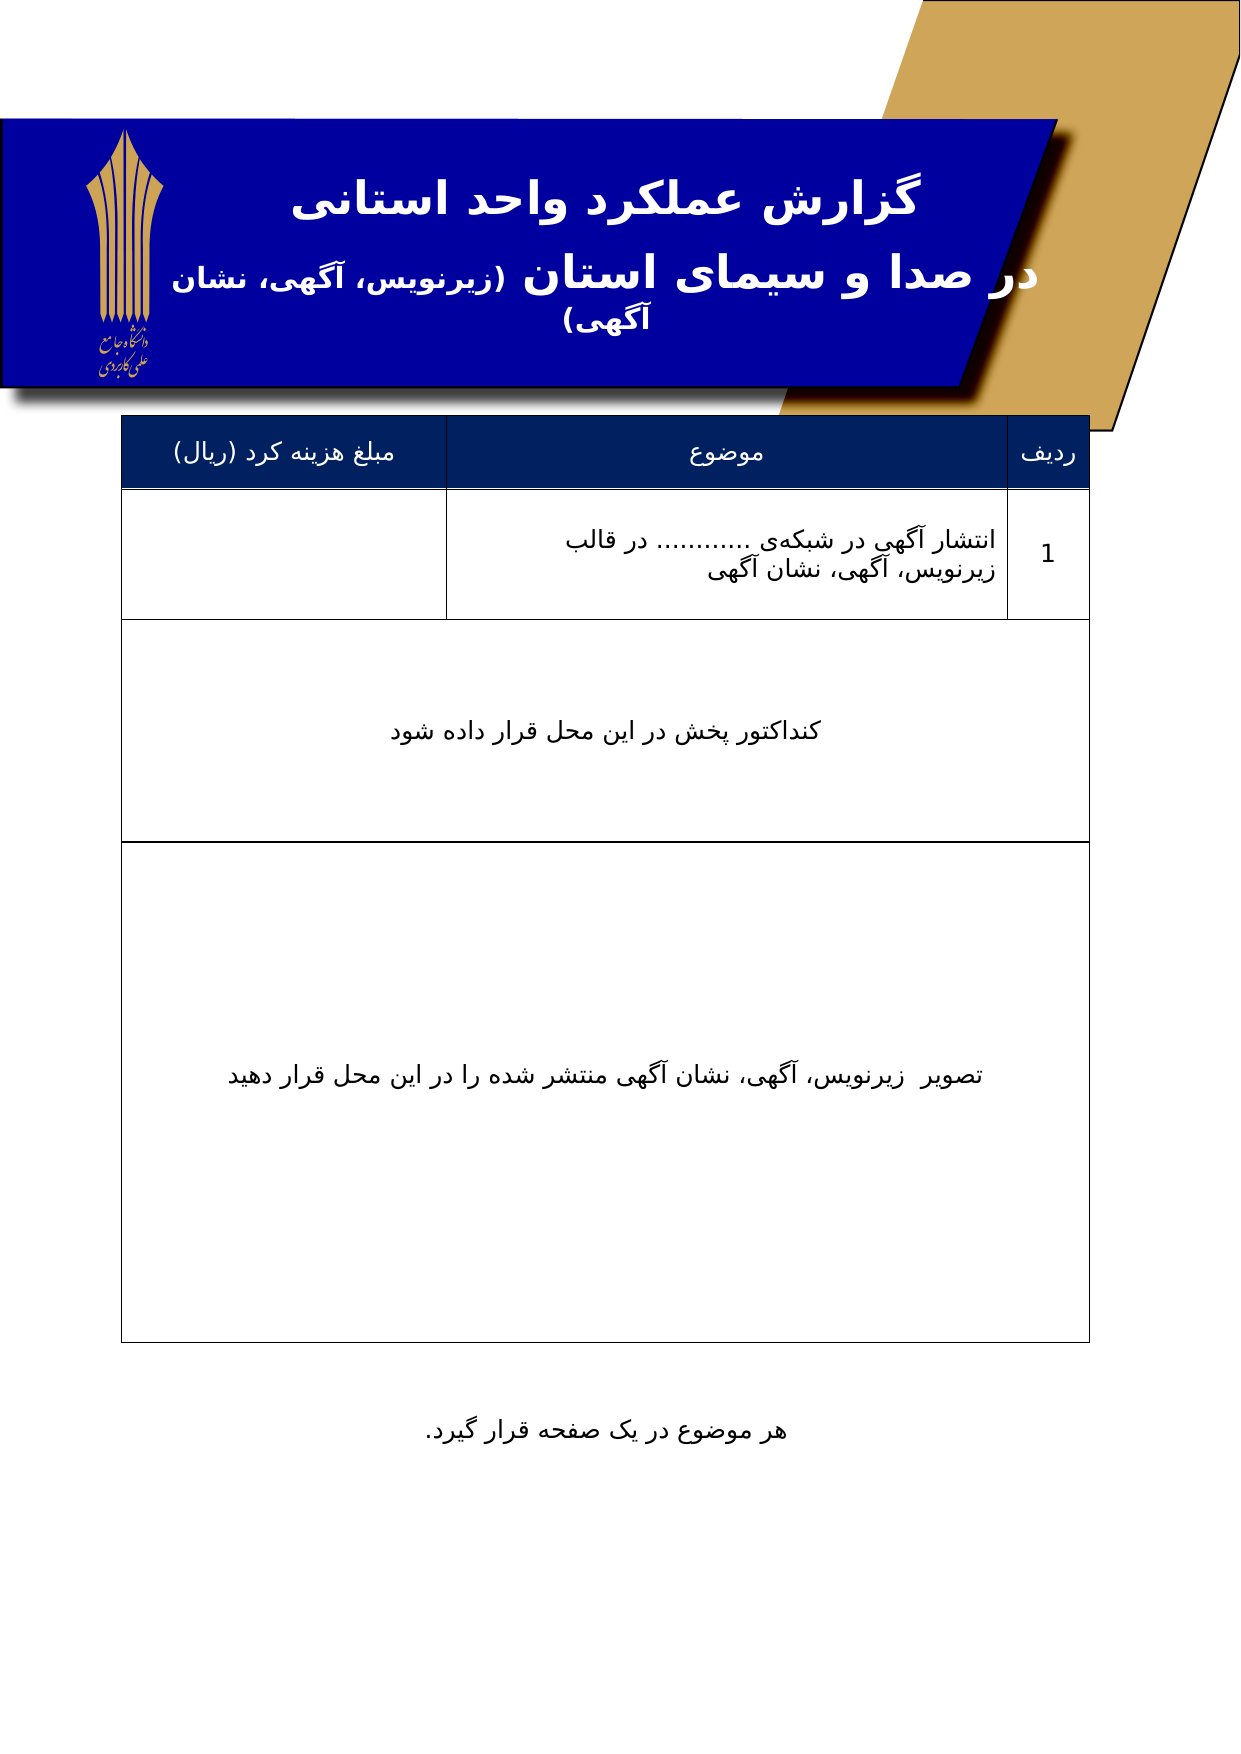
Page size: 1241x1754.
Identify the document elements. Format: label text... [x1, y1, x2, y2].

picture [0, 0, 1241, 469]
table_header موضوع [447, 416, 1007, 488]
table_header ردیف [1008, 416, 1089, 488]
table_cell 1 [1008, 490, 1089, 619]
table_cell انتشار آگهی در شبکه‌ی ............ در قالب زیرنویس، آگهی، نشان آگهی [447, 490, 1007, 619]
text هر موضوع در یک صفحه قرار گیرد. [122, 1415, 1090, 1444]
text گزارش عملکرد واحد استانی [122, 172, 1090, 225]
text در صدا و سیمای استان (زیرنویس، آگهی، نشان آگهی) [122, 246, 1090, 336]
table_cell تصویر زیرنویس، آگهی، نشان آگهی منتشر شده را در این محل قرار دهید [122, 843, 1089, 1342]
table_cell [122, 490, 446, 619]
table_cell کنداکتور پخش در این محل قرار داده شود [122, 620, 1089, 841]
table_header مبلغ هزینه کرد (ریال) [122, 416, 446, 488]
